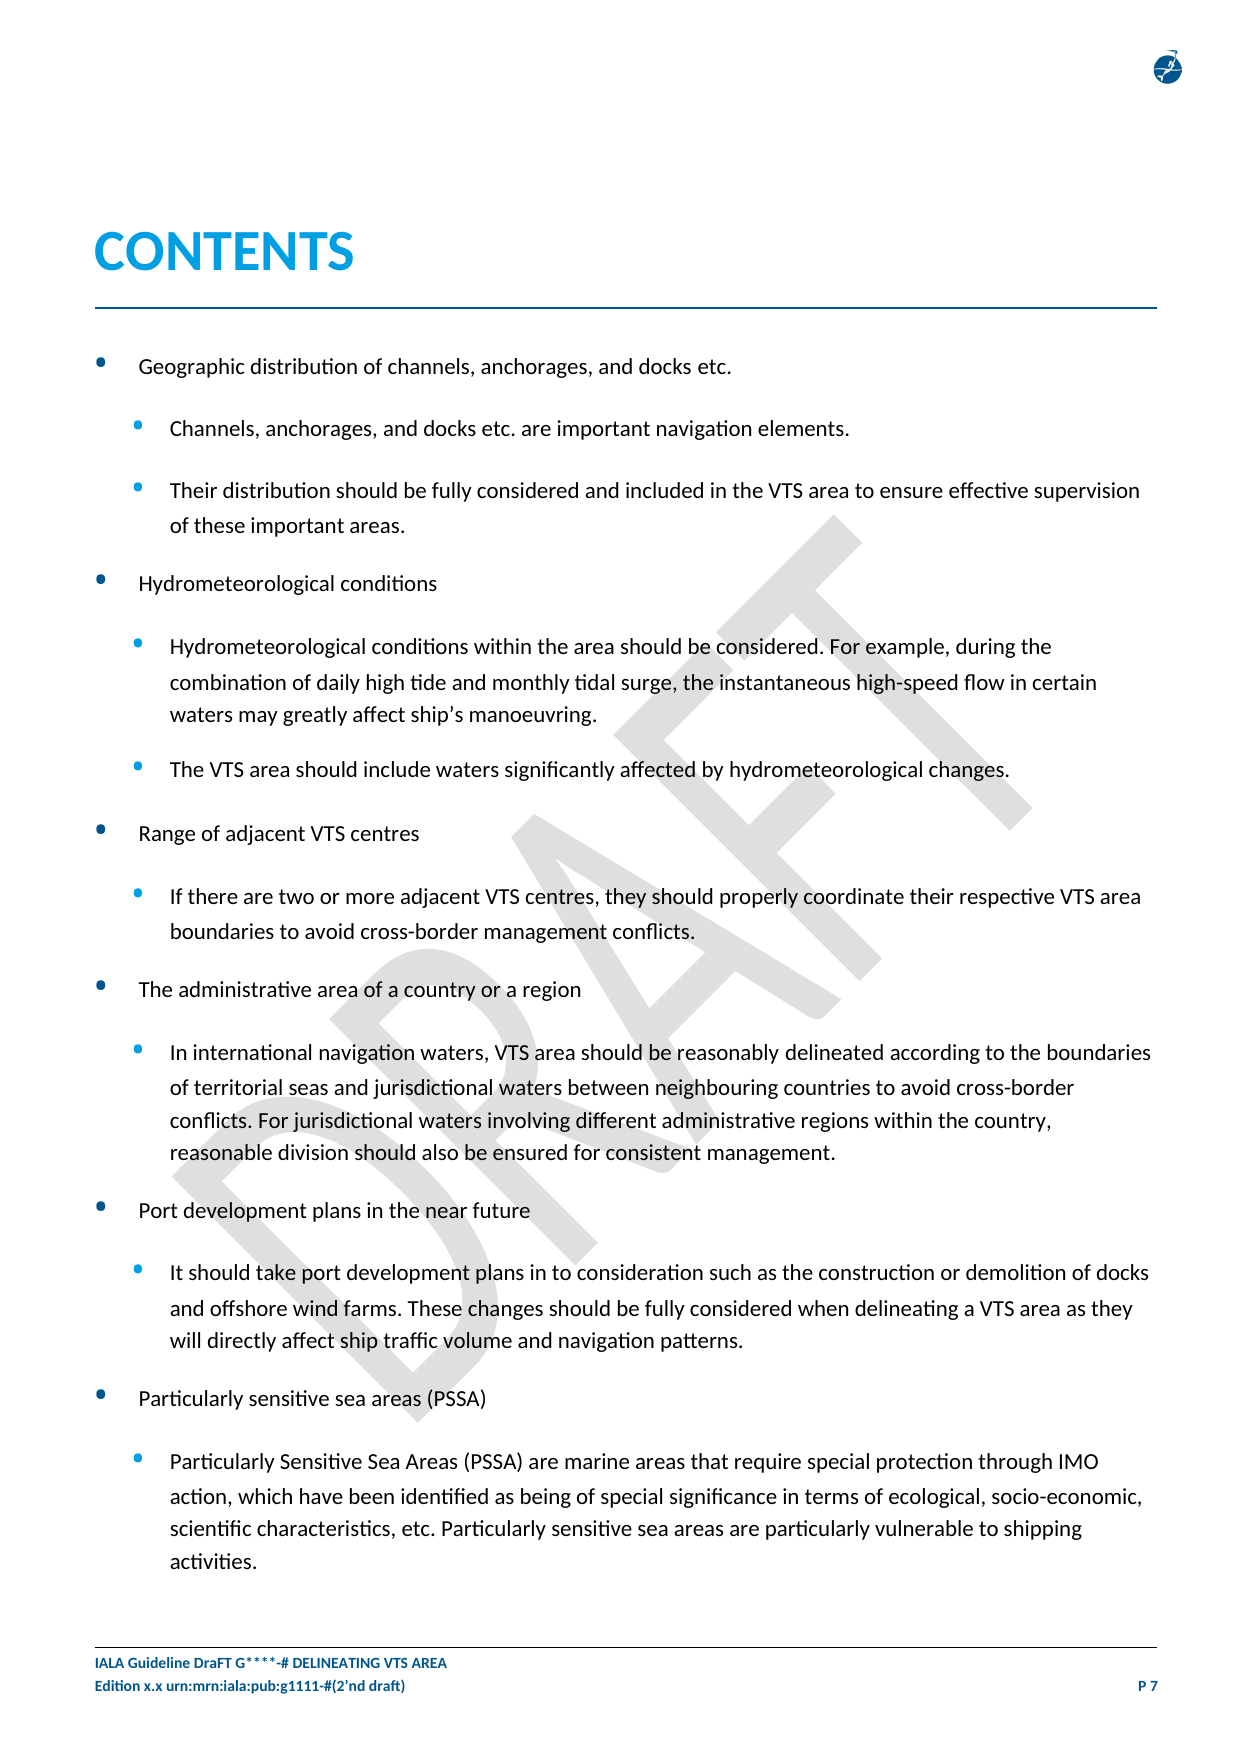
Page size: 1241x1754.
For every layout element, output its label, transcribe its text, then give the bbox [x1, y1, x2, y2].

list Hydrometeorological conditions within the area should be considered. For example, during the combination of daily high tide and monthly tidal surge, the instantaneous high-speed flow in certain waters may greatly affect ship’s manoeuvring. [132, 621, 1157, 728]
list Range of adjacent VTS centres [94, 806, 1157, 851]
list It should take port development plans in to consideration such as the construction or demolition of docks and offshore wind farms. These changes should be fully considered when delineating a VTS area as they will directly affect ship traffic volume and navigation patterns. [132, 1247, 1157, 1354]
list Channels, anchorages, and docks etc. are important navigation elements. [132, 403, 1157, 446]
list Their distribution should be fully considered and included in the VTS area to ensure effective supervision of these important areas. [132, 465, 1157, 539]
picture [1122, 0, 1241, 119]
list Particularly Sensitive Sea Areas (PSSA) are marine areas that require special protection through IMO action, which have been identified as being of special significance in terms of ecological, socio-economic, scientific characteristics, etc. Particularly sensitive sea areas are particularly vulnerable to shipping activities. [132, 1436, 1157, 1575]
list Geographic distribution of channels, anchorages, and docks etc. [94, 338, 1157, 384]
list The administrative area of a country or a region [94, 962, 1157, 1007]
list The VTS area should include waters significantly affected by hydrometeorological changes. [132, 744, 1157, 787]
list In international navigation waters, VTS area should be reasonably delineated according to the boundaries of territorial seas and jurisdictional waters between neighbouring countries to avoid cross-border conflicts. For jurisdictional waters involving different administrative regions within the country, reasonable division should also be ensured for consistent management. [132, 1027, 1157, 1166]
list Hydrometeorological conditions [94, 556, 1157, 602]
list Port development plans in the near future [94, 1183, 1157, 1228]
list Particularly sensitive sea areas (PSSA) [94, 1371, 1157, 1416]
list If there are two or more adjacent VTS centres, they should properly coordinate their respective VTS area boundaries to avoid cross-border management conflicts. [132, 871, 1157, 945]
